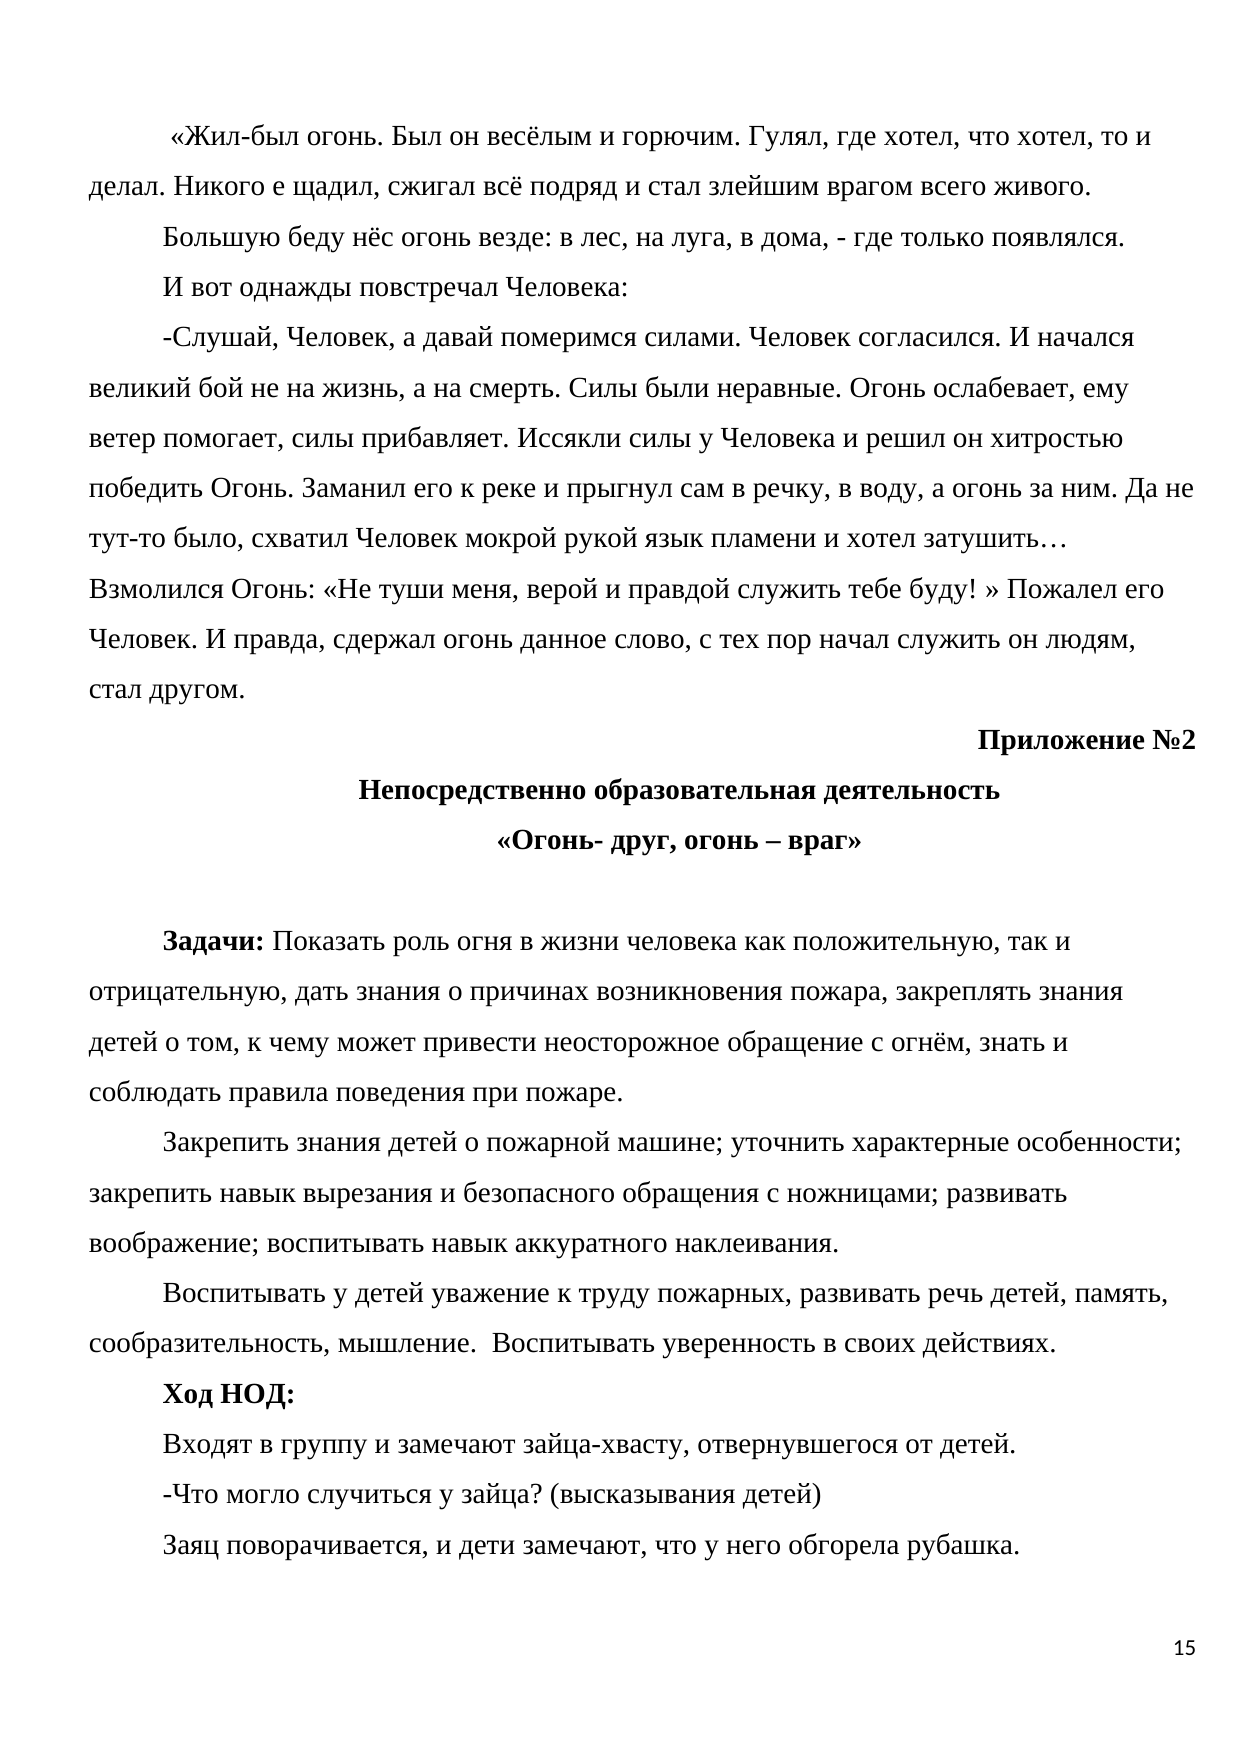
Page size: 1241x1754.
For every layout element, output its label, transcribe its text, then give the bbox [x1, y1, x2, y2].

text Ход НОД: [89, 1376, 1196, 1409]
text Большую беду нёс огонь везде: в лес, на луга, в дома, - где только появлялся. [89, 219, 1196, 252]
text И вот однажды повстречал Человека: [89, 269, 1196, 303]
text Заяц поворачивается, и дети замечают, что у него обгорела рубашка. [89, 1527, 1196, 1560]
text -Слушай, Человек, а давай померимся силами. Человек согласился. И начался великий бой не на жизнь, а на смерть. Силы были неравные. Огонь ослабевает, ему ветер помогает, силы прибавляет. Иссякли силы у Человека и решил он хитростью победить Огонь. Заманил его к реке и прыгнул сам в речку, в воду, а огонь за ним. Да не тут-то было, схватил Человек мокрой рукой язык пламени и хотел затушить… Взмолился Огонь: «Не туши меня, верой и правдой служить тебе буду! » Пожалел его Человек. И правда, сдержал огонь данное слово, с тех пор начал служить он людям, стал другом. [89, 319, 1196, 705]
text Непосредственно образовательная деятельность [89, 772, 1196, 806]
text «Огонь- друг, огонь – враг» [89, 822, 1196, 856]
text Закрепить знания детей о пожарной машине; уточнить характерные особенности; закрепить навык вырезания и безопасного обращения с ножницами; развивать воображение; воспитывать навык аккуратного наклеивания. [89, 1124, 1196, 1258]
text -Что могло случиться у зайца? (высказывания детей) [89, 1477, 1196, 1510]
text «Жил-был огонь. Был он весёлым и горючим. Гулял, где хотел, что хотел, то и делал. Никого е щадил, сжигал всё подряд и стал злейшим врагом всего живого. [89, 118, 1196, 202]
text Входят в группу и замечают зайца-хвасту, отвернувшегося от детей. [89, 1426, 1196, 1460]
text Воспитывать у детей уважение к труду пожарных, развивать речь детей, память, сообразительность, мышление. Воспитывать уверенность в своих действиях. [89, 1275, 1196, 1359]
text Приложение №2 [89, 722, 1196, 755]
text Задачи: Показать роль огня в жизни человека как положительную, так и отрицательную, дать знания о причинах возникновения пожара, закреплять знания детей о том, к чему может привести неосторожное обращение с огнём, знать и соблюдать правила поведения при пожаре. [89, 923, 1196, 1108]
